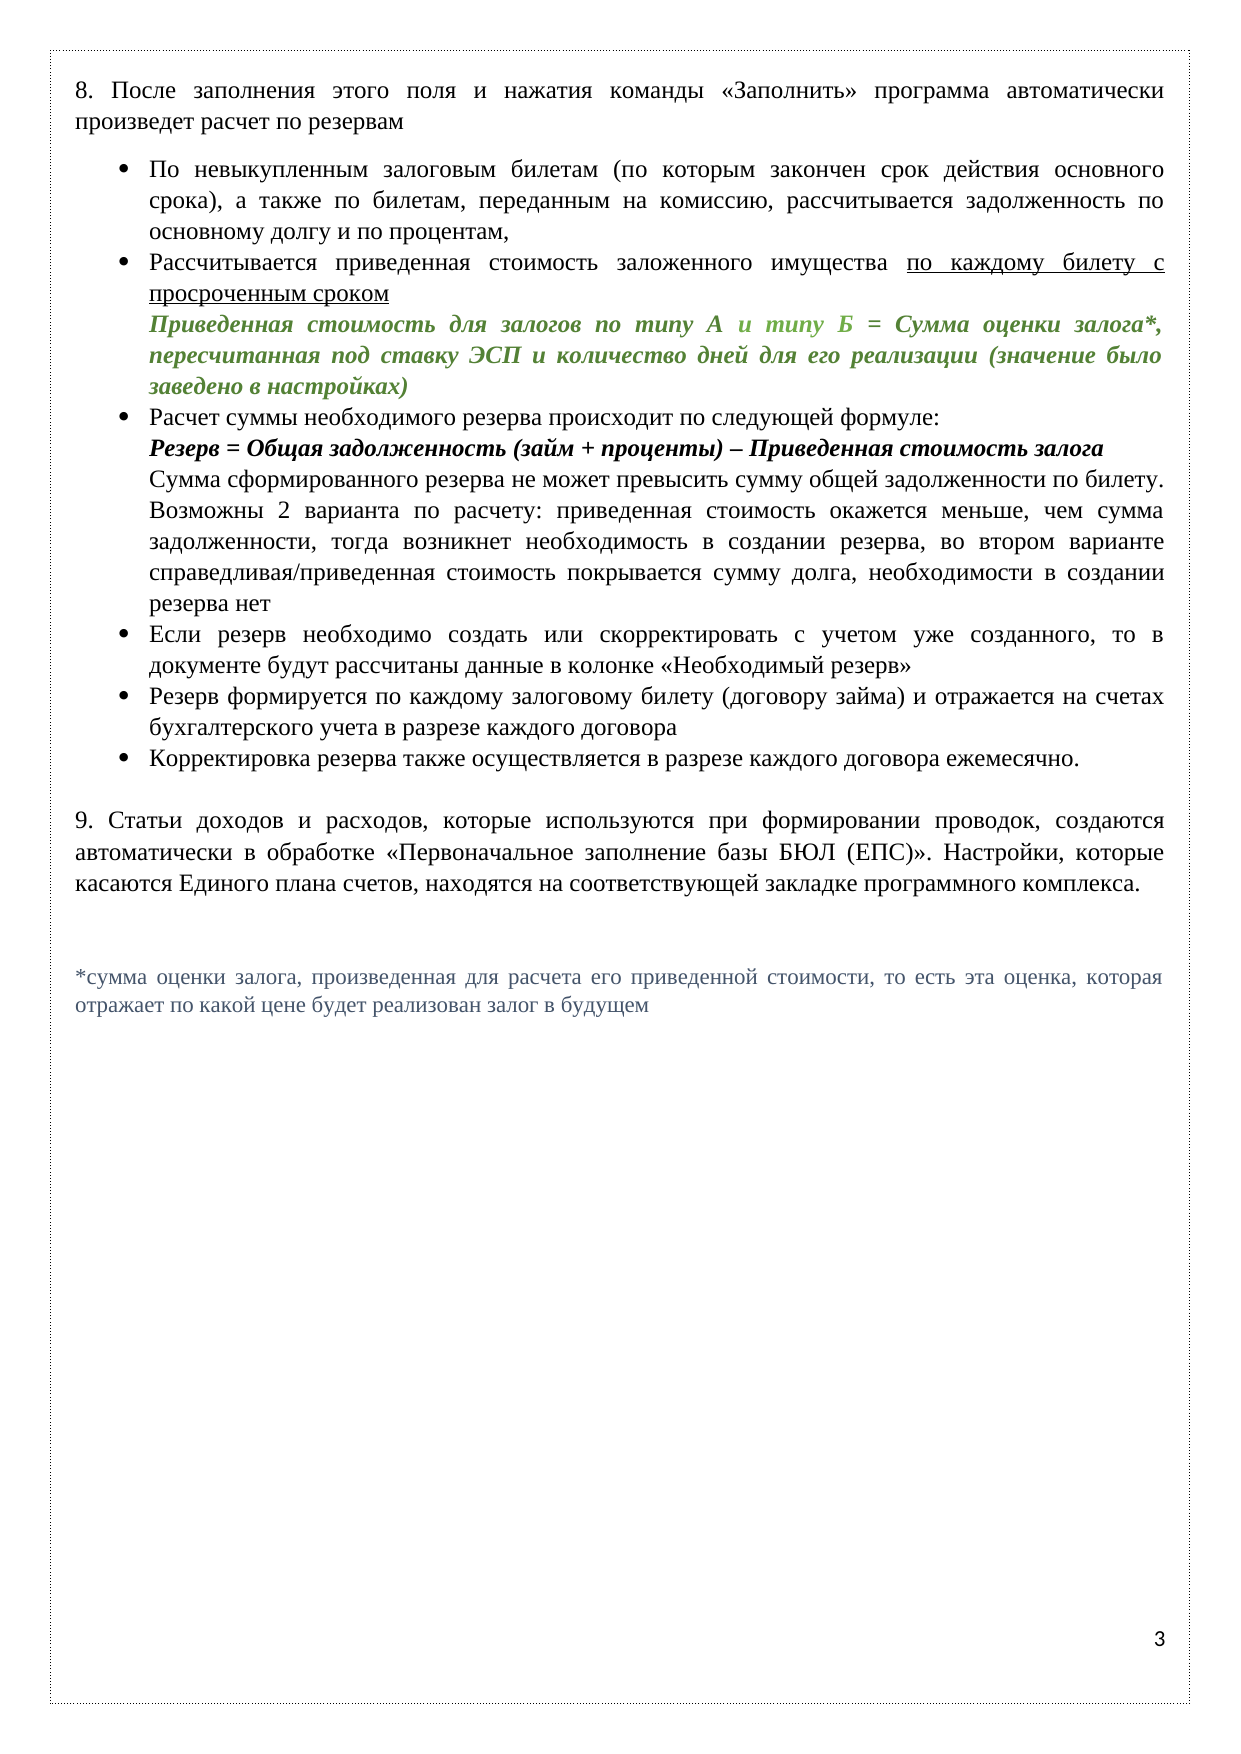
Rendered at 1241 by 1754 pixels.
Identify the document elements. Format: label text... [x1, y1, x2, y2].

list Резерв формируется по каждому залоговому билету (договору займа) и отражается на счетах бухгалтерского учета в разрезе каждого договора [119, 681, 1165, 741]
list Рассчитывается приведенная стоимость заложенного имущества по каждому билету с просроченным сроком [119, 247, 1165, 307]
list По невыкупленным залоговым билетам (по которым закончен срок действия основного срока), а также по билетам, переданным на комиссию, рассчитывается задолженность по основному долгу и по процентам, [119, 154, 1165, 244]
list Если резерв необходимо создать или скорректировать с учетом уже созданного, то в документе будут рассчитаны данные в колонке «Необходимый резерв» [119, 619, 1165, 679]
list Корректировка резерва также осуществляется в разрезе каждого договора ежемесячно. [119, 743, 1165, 772]
list Расчет суммы необходимого резерва происходит по следующей формуле: [119, 402, 1165, 431]
text 8. После заполнения этого поля и нажатия команды «Заполнить» программа автоматически произведет расчет по резервам [75, 75, 1165, 135]
text Резерв = Общая задолженность (займ + проценты) – Приведенная стоимость залога [149, 433, 1165, 462]
text Приведенная стоимость для залогов по типу А и типу Б = Сумма оценки залога*, пересчитанная под ставку ЭСП и количество дней для его реализации (значение было заведено в настройках) [149, 309, 1165, 400]
text Сумма сформированного резерва не может превысить сумму общей задолженности по билету. Возможны 2 варианта по расчету: приведенная стоимость окажется меньше, чем сумма задолженности, тогда возникнет необходимость в создании резерва, во втором варианте справедливая/приведенная стоимость покрывается сумму долга, необходимости в создании резерва нет [149, 464, 1165, 617]
text *сумма оценки залога, произведенная для расчета его приведенной стоимости, то есть эта оценка, которая отражает по какой цене будет реализован залог в будущем [75, 963, 1165, 1018]
text 9. Статьи доходов и расходов, которые используются при формировании проводок, создаются автоматически в обработке «Первоначальное заполнение базы БЮЛ (ЕПС)». Настройки, которые касаются Единого плана счетов, находятся на соответствующей закладке программного комплекса. [75, 806, 1165, 896]
